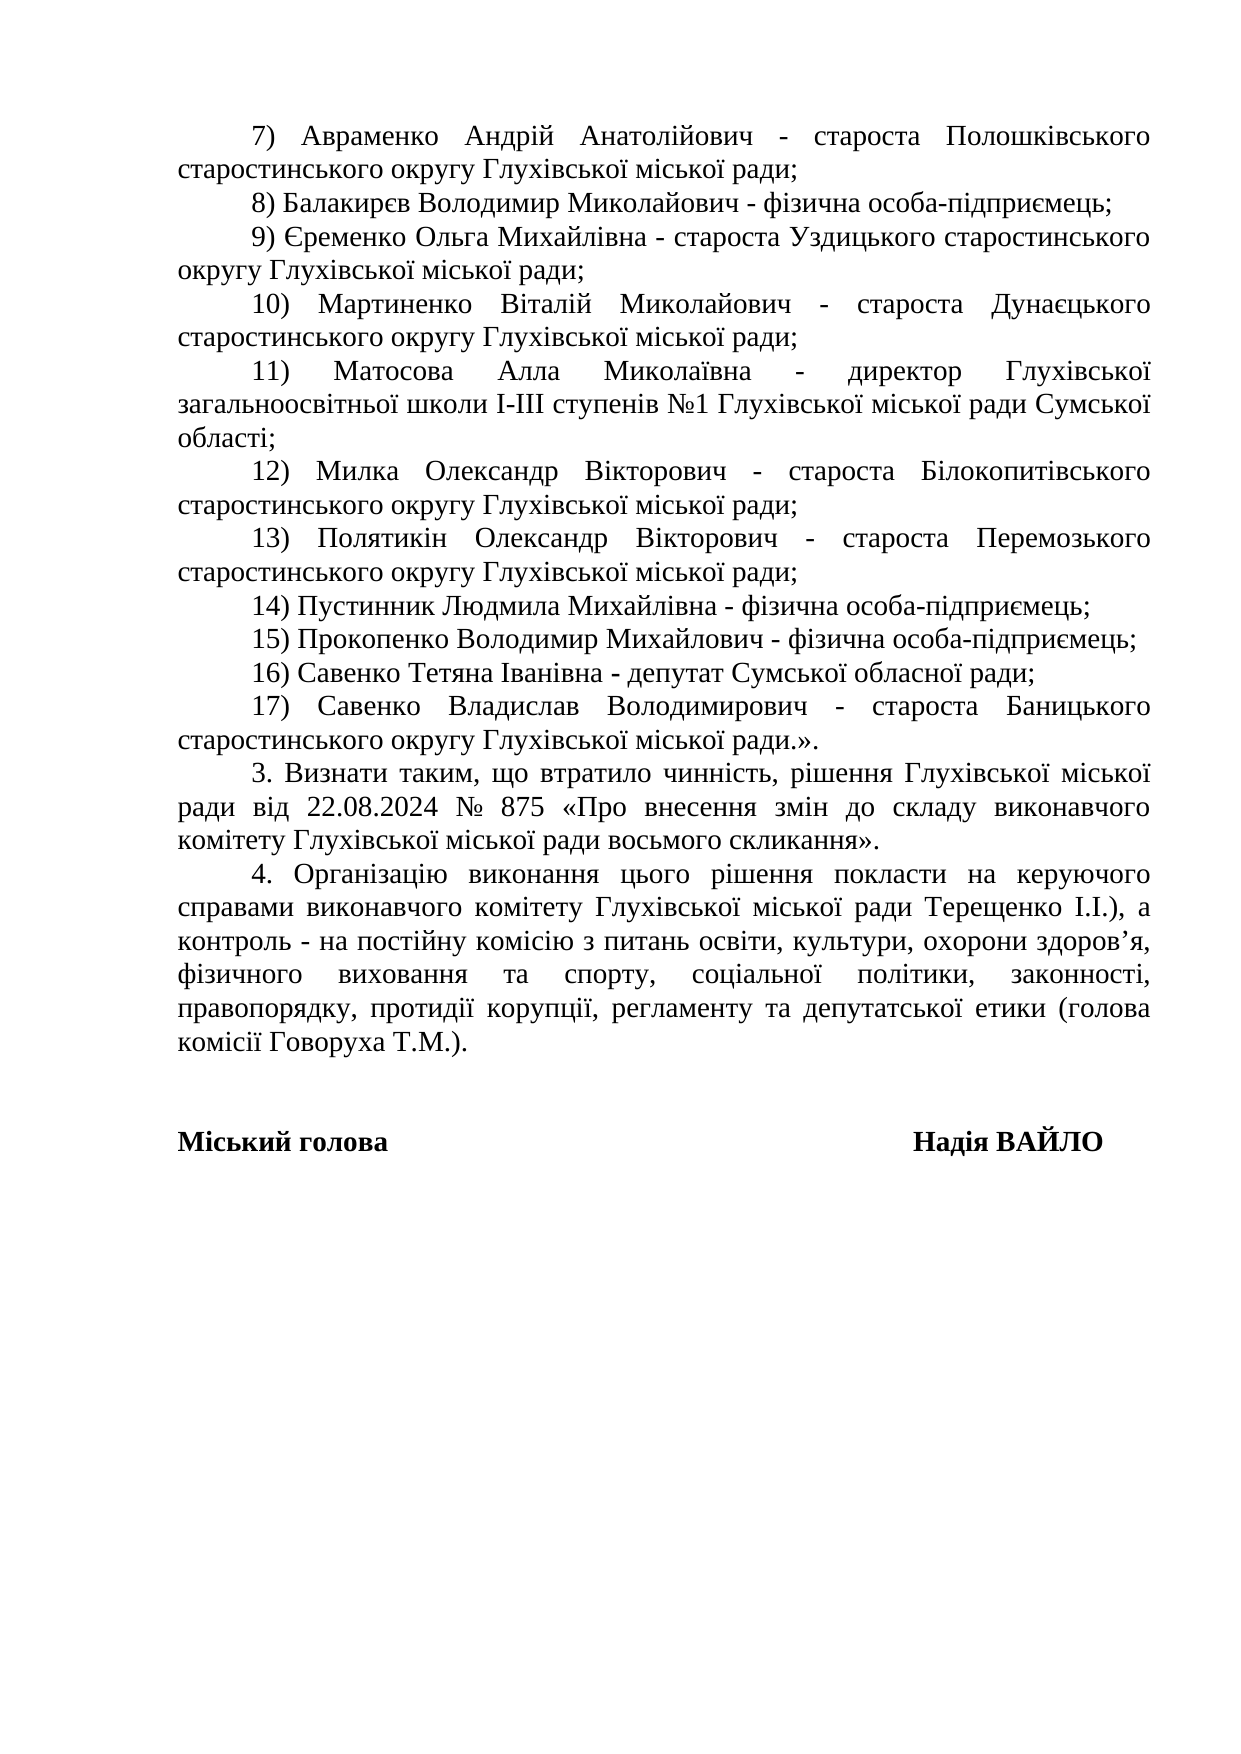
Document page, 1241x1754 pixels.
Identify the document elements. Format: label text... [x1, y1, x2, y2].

text 10) Мартиненко Віталій Миколайович - староста Дунаєцького старостинського округу Глухівської міської ради; [177, 286, 1152, 353]
text 16) Савенко Тетяна Іванівна - депутат Сумської обласної ради; [177, 655, 1152, 688]
text 8) Балакирєв Володимир Миколайович - фізична особа-підприємець; [177, 185, 1152, 219]
text 4. Організацію виконання цього рішення покласти на керуючого справами виконавчого комітету Глухівської міської ради Терещенко І.І.), а контроль - на постійну комісію з питань освіти, культури, охорони здоров’я, фізичного виховання та спорту, соціальної політики, законності, правопорядку, протидії корупції, регламенту та депутатської етики (голова комісії Говоруха Т.М.). [177, 856, 1152, 1057]
text 13) Полятикін Олександр Вікторович - староста Перемозького старостинського округу Глухівської міської ради; [177, 521, 1152, 588]
text 14) Пустинник Людмила Михайлівна - фізична особа-підприємець; [177, 588, 1152, 621]
text 3. Визнати таким, що втратило чинність, рішення Глухівської міської ради від 22.08.2024 № 875 «Про внесення змін до складу виконавчого комітету Глухівської міської ради восьмого скликання». [177, 755, 1152, 856]
text 12) Милка Олександр Вікторович - староста Білокопитівського старостинського округу Глухівської міської ради; [177, 453, 1152, 521]
text 7) Авраменко Андрій Анатолійович - староста Полошківського старостинського округу Глухівської міської ради; [177, 118, 1152, 185]
text 15) Прокопенко Володимир Михайлович - фізична особа-підприємець; [177, 621, 1152, 655]
text 17) Савенко Владислав Володимирович - староста Баницького старостинського округу Глухівської міської ради.». [177, 688, 1152, 755]
text Міський голова Надія ВАЙЛО [177, 1124, 1152, 1158]
text 11) Матосова Алла Миколаївна - директор Глухівської загальноосвітньої школи І-ІІІ ступенів №1 Глухівської міської ради Сумської області; [177, 353, 1152, 453]
text 9) Єременко Ольга Михайлівна - староста Уздицького старостинського округу Глухівської міської ради; [177, 219, 1152, 286]
